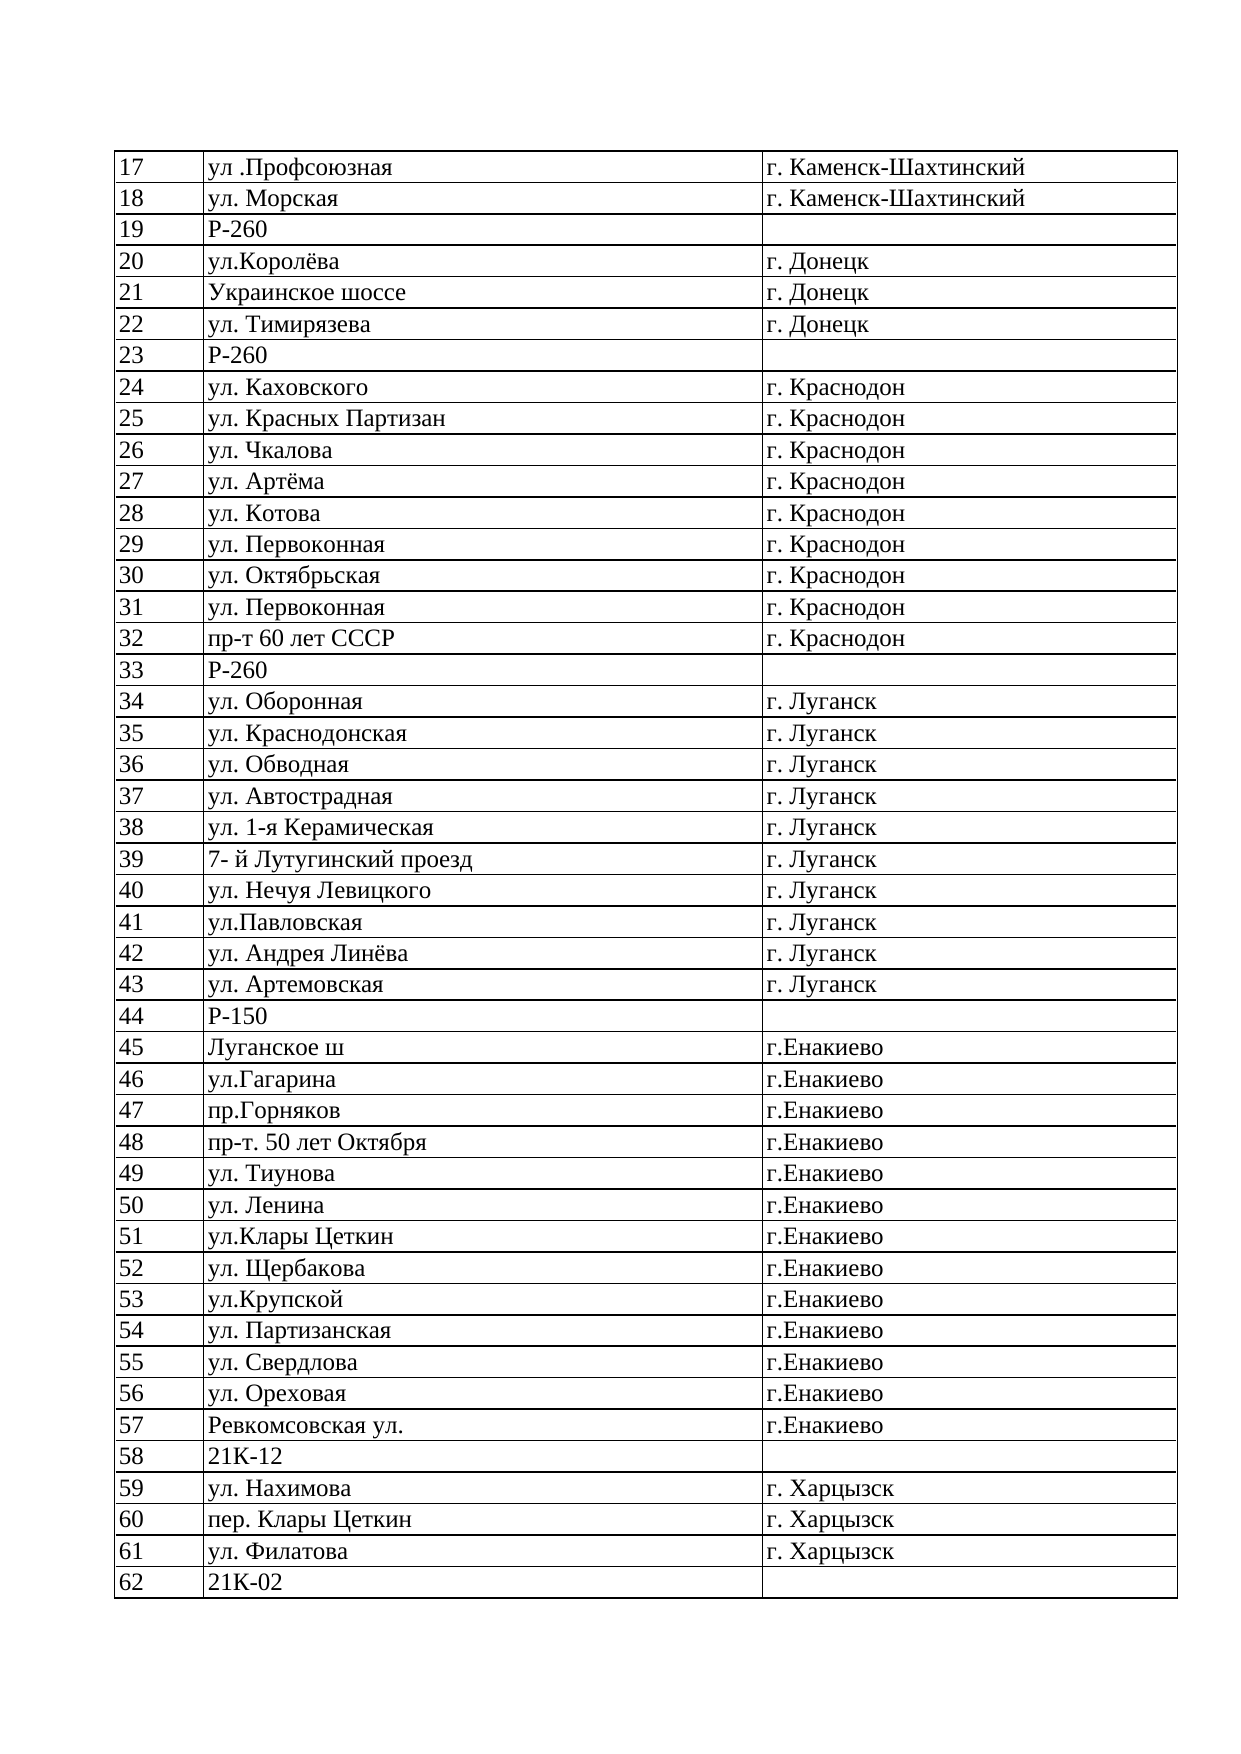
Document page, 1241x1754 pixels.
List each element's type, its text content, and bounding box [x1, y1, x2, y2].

table_cell г. Луганск [763, 842, 1177, 873]
table_cell 24 [115, 371, 203, 402]
table_cell ул. Октябрьская [204, 561, 762, 590]
table_cell г.Енакиево [763, 1377, 1177, 1408]
table_cell г. Харцызск [763, 1503, 1177, 1534]
table_cell пр.Горняков [204, 1095, 762, 1125]
table_cell 31 [115, 591, 203, 622]
table_cell ул. Филатова [204, 1536, 762, 1566]
table_cell ул. Партизанская [204, 1316, 762, 1345]
table_cell пр-т 60 лет СССР [204, 623, 762, 653]
table_cell г. Луганск [763, 685, 1177, 716]
table_cell г.Енакиево [763, 1031, 1177, 1062]
table_cell пер. Клары Цеткин [204, 1504, 762, 1534]
table_cell г.Енакиево [763, 1345, 1177, 1377]
table_cell 29 [115, 529, 203, 559]
table_cell ул.Гагарина [204, 1064, 762, 1094]
table_cell г. Луганск [763, 936, 1177, 968]
table_cell г. Краснодон [763, 465, 1177, 496]
table_cell г. Луганск [763, 716, 1177, 748]
table_cell ул. Артемовская [204, 970, 762, 999]
table_cell 32 [115, 623, 203, 653]
table_cell 53 [115, 1284, 203, 1314]
table_cell 50 [115, 1189, 203, 1219]
table_cell г.Енакиево [763, 1314, 1177, 1345]
table_cell 7- й Лутугинский проезд [204, 844, 762, 873]
table_cell 44 [115, 1000, 203, 1031]
table_cell 56 [115, 1378, 203, 1408]
table_cell ул. Первоконная [204, 592, 762, 622]
table_cell Р-150 [204, 1001, 762, 1031]
table_cell ул. Тиунова [204, 1158, 762, 1188]
table_cell г. Краснодон [763, 402, 1177, 433]
table_cell 52 [115, 1252, 203, 1282]
table_cell 18 [115, 183, 203, 213]
table_cell г.Енакиево [763, 1125, 1177, 1157]
table_cell 42 [115, 938, 203, 968]
table_cell ул.Павловская [204, 907, 762, 936]
table_cell 36 [115, 749, 203, 779]
table_cell г.Енакиево [763, 1251, 1177, 1282]
table_cell 28 [115, 497, 203, 527]
table_cell 57 [115, 1409, 203, 1440]
table_cell г. Харцызск [763, 1534, 1177, 1566]
table_cell ул. Чкалова [204, 435, 762, 464]
table_cell 45 [115, 1032, 203, 1062]
table_cell г. Краснодон [763, 528, 1177, 559]
table_cell г. Луганск [763, 779, 1177, 811]
table_cell г.Енакиево [763, 1157, 1177, 1188]
table_cell ул. 1-я Керамическая [204, 812, 762, 842]
table_cell [763, 999, 1177, 1031]
table_cell 37 [115, 780, 203, 811]
table_cell пр-т. 50 лет Октября [204, 1127, 762, 1157]
table_cell ул. Нечуя Левицкого [204, 875, 762, 905]
table_cell 41 [115, 906, 203, 936]
table_cell г. Краснодон [763, 496, 1177, 527]
table_cell [763, 339, 1177, 370]
table_cell 27 [115, 466, 203, 496]
table_cell 26 [115, 434, 203, 464]
table_cell 22 [115, 308, 203, 339]
table_cell 20 [115, 245, 203, 276]
table_cell ул. Котова [204, 498, 762, 527]
table_cell г. Донецк [763, 307, 1177, 339]
table_cell г. Харцызск [763, 1471, 1177, 1503]
table_cell ул. Свердлова [204, 1347, 762, 1377]
table_cell 48 [115, 1126, 203, 1157]
table_cell г.Енакиево [763, 1062, 1177, 1094]
table_cell 40 [115, 875, 203, 905]
table_cell 34 [115, 686, 203, 716]
table_cell Р-260 [204, 340, 762, 370]
table_cell г. Краснодон [763, 590, 1177, 622]
table_cell ул. Ленина [204, 1190, 762, 1219]
table_cell 55 [115, 1346, 203, 1377]
table_cell ул. Морская [204, 183, 762, 213]
table_cell 47 [115, 1095, 203, 1125]
table_cell 33 [115, 654, 203, 685]
table_cell г. Луганск [763, 968, 1177, 999]
table_cell ул. Ореховая [204, 1378, 762, 1408]
table_cell ул. Щербакова [204, 1253, 762, 1282]
table_cell ул. Первоконная [204, 529, 762, 559]
table_cell 30 [115, 560, 203, 590]
table_cell 61 [115, 1535, 203, 1566]
table_cell 38 [115, 812, 203, 842]
table_cell 19 [115, 214, 203, 244]
table_cell 35 [115, 717, 203, 748]
table_cell г. Донецк [763, 244, 1177, 276]
table_cell 46 [115, 1063, 203, 1094]
table_cell Р-260 [204, 215, 762, 244]
table_cell г. Луганск [763, 874, 1177, 905]
table_cell 62 [115, 1567, 203, 1597]
table_cell [763, 1440, 1177, 1471]
table_cell Р-260 [204, 655, 762, 685]
table_cell г. Краснодон [763, 433, 1177, 464]
table_cell ул. Оборонная [204, 686, 762, 716]
table_cell 17 [115, 152, 203, 181]
table_cell ул. Краснодонская [204, 718, 762, 748]
table_cell Украинское шоссе [204, 277, 762, 307]
table_cell 49 [115, 1158, 203, 1188]
table_cell г. Краснодон [763, 622, 1177, 653]
table_cell ул.Крупской [204, 1284, 762, 1314]
table_cell г. Донецк [763, 276, 1177, 307]
table_cell ул. Автострадная [204, 781, 762, 811]
table_cell 54 [115, 1315, 203, 1345]
table_cell 58 [115, 1441, 203, 1471]
table_cell г. Луганск [763, 748, 1177, 779]
table_cell 43 [115, 969, 203, 999]
table_cell г.Енакиево [763, 1188, 1177, 1219]
table_cell ул. Артёма [204, 466, 762, 496]
table_cell ул.Клары Цеткин [204, 1221, 762, 1251]
table_cell ул. Красных Партизан [204, 403, 762, 433]
table_cell г. Луганск [763, 905, 1177, 936]
table_cell г. Каменск-Шахтинский [763, 181, 1177, 213]
table_cell ул. Андрея Линёва [204, 938, 762, 968]
table_cell г. Краснодон [763, 559, 1177, 590]
table_cell ул .Профсоюзная [204, 152, 762, 181]
table_cell г.Енакиево [763, 1220, 1177, 1251]
table_cell ул.Королёва [204, 246, 762, 276]
table_cell ул. Тимирязева [204, 309, 762, 339]
table_cell 21К-02 [204, 1567, 762, 1597]
table_cell ул. Каховского [204, 372, 762, 402]
table_cell 39 [115, 843, 203, 873]
table_cell 23 [115, 340, 203, 370]
table_cell Луганское ш [204, 1032, 762, 1062]
table_cell г.Енакиево [763, 1283, 1177, 1314]
table_cell 21 [115, 277, 203, 307]
table_cell [763, 213, 1177, 244]
table_cell 60 [115, 1504, 203, 1534]
table_cell 21К-12 [204, 1441, 762, 1471]
table_cell 51 [115, 1221, 203, 1251]
table_cell г.Енакиево [763, 1094, 1177, 1125]
table_cell 25 [115, 403, 203, 433]
table_cell ул. Обводная [204, 749, 762, 779]
table_cell ул. Нахимова [204, 1473, 762, 1503]
table_cell Ревкомсовская ул. [204, 1410, 762, 1440]
table_cell г. Краснодон [763, 370, 1177, 402]
table_cell [763, 1566, 1177, 1597]
table_cell г. Луганск [763, 811, 1177, 842]
table_cell г.Енакиево [763, 1408, 1177, 1440]
table_cell 59 [115, 1472, 203, 1503]
table_cell [763, 653, 1177, 685]
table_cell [763, 152, 1177, 181]
